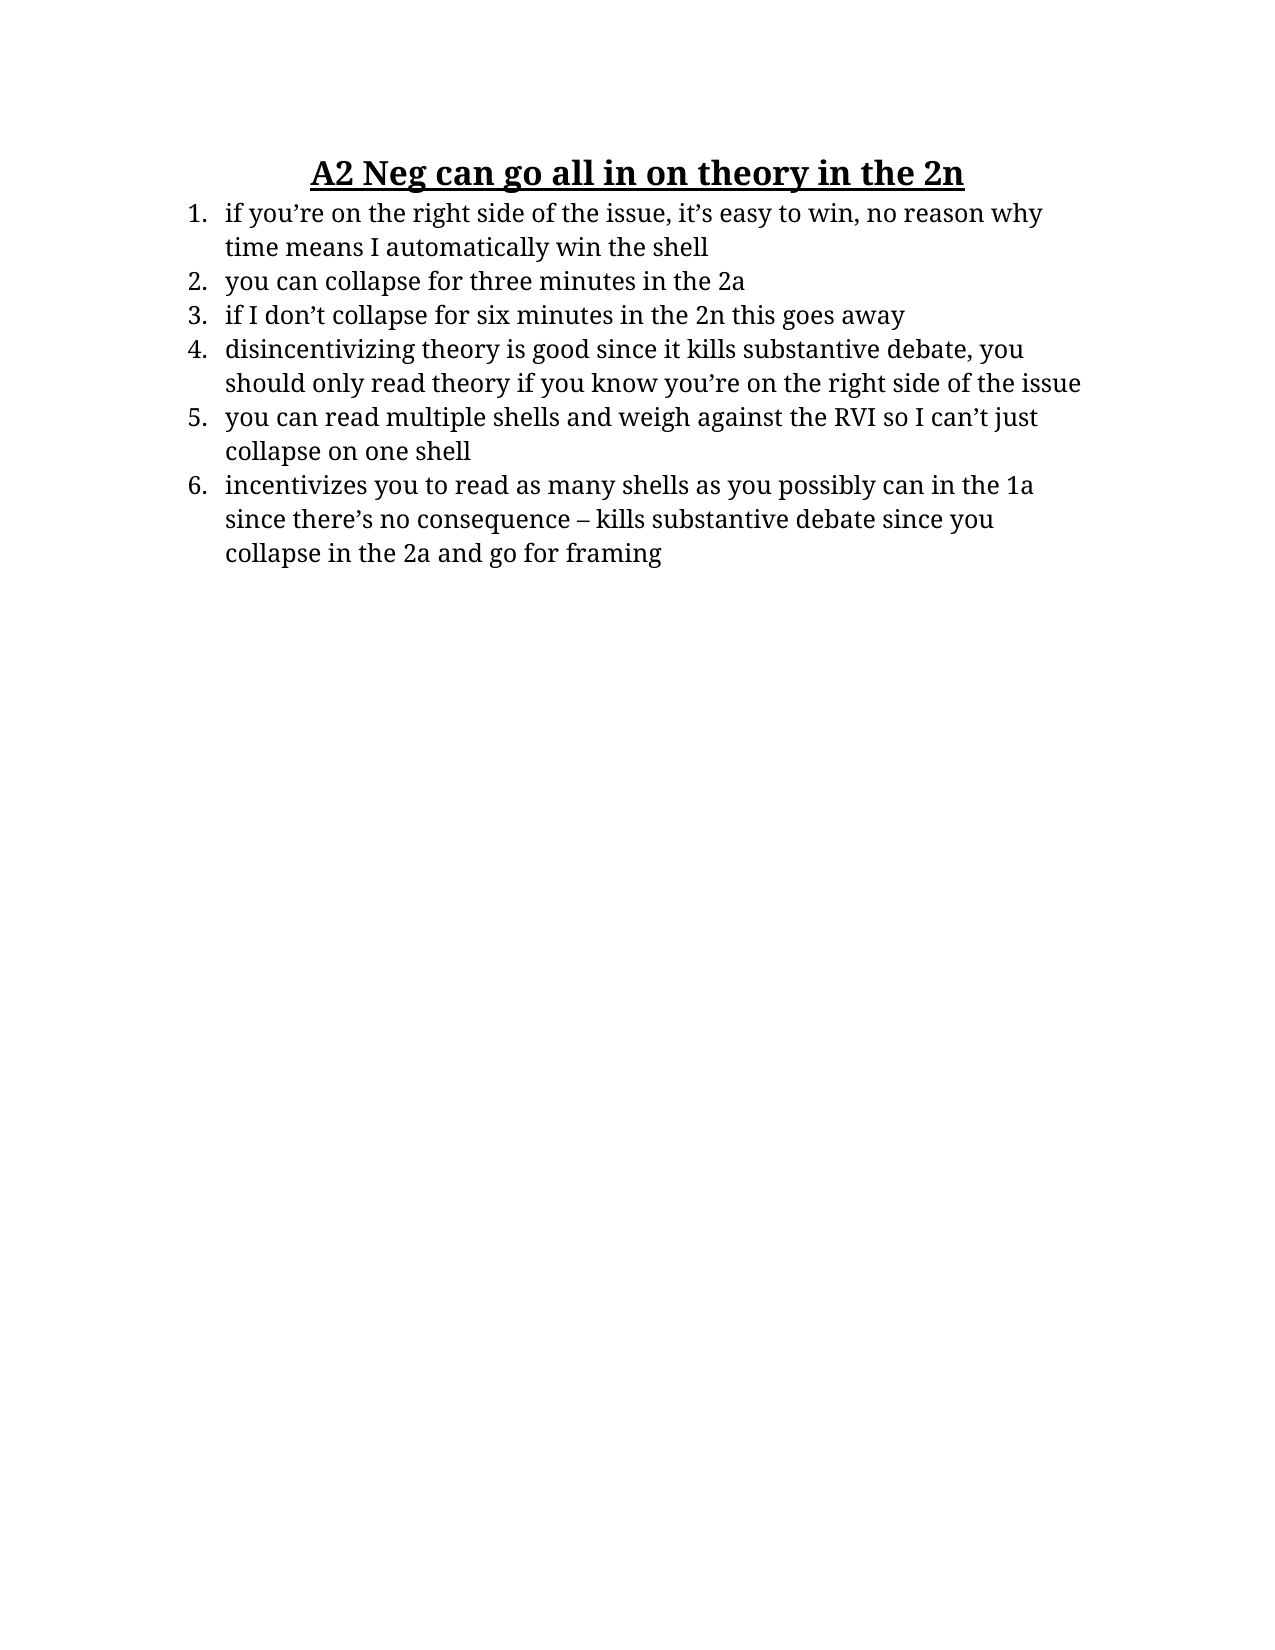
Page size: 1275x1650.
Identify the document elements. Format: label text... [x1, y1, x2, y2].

list if I don’t collapse for six minutes in the 2n this goes away [187, 298, 1087, 332]
list incentivizes you to read as many shells as you possibly can in the 1a since there’s no consequence – kills substantive debate since you collapse in the 2a and go for framing [187, 468, 1087, 570]
list disincentivizing theory is good since it kills substantive debate, you should only read theory if you know you’re on the right side of the issue [187, 332, 1087, 400]
list if you’re on the right side of the issue, it’s easy to win, no reason why time means I automatically win the shell [187, 195, 1087, 263]
list you can collapse for three minutes in the 2a [187, 263, 1087, 298]
list you can read multiple shells and weigh against the RVI so I can’t just collapse on one shell [187, 400, 1087, 468]
subtitle A2 Neg can go all in on theory in the 2n [187, 150, 1087, 195]
